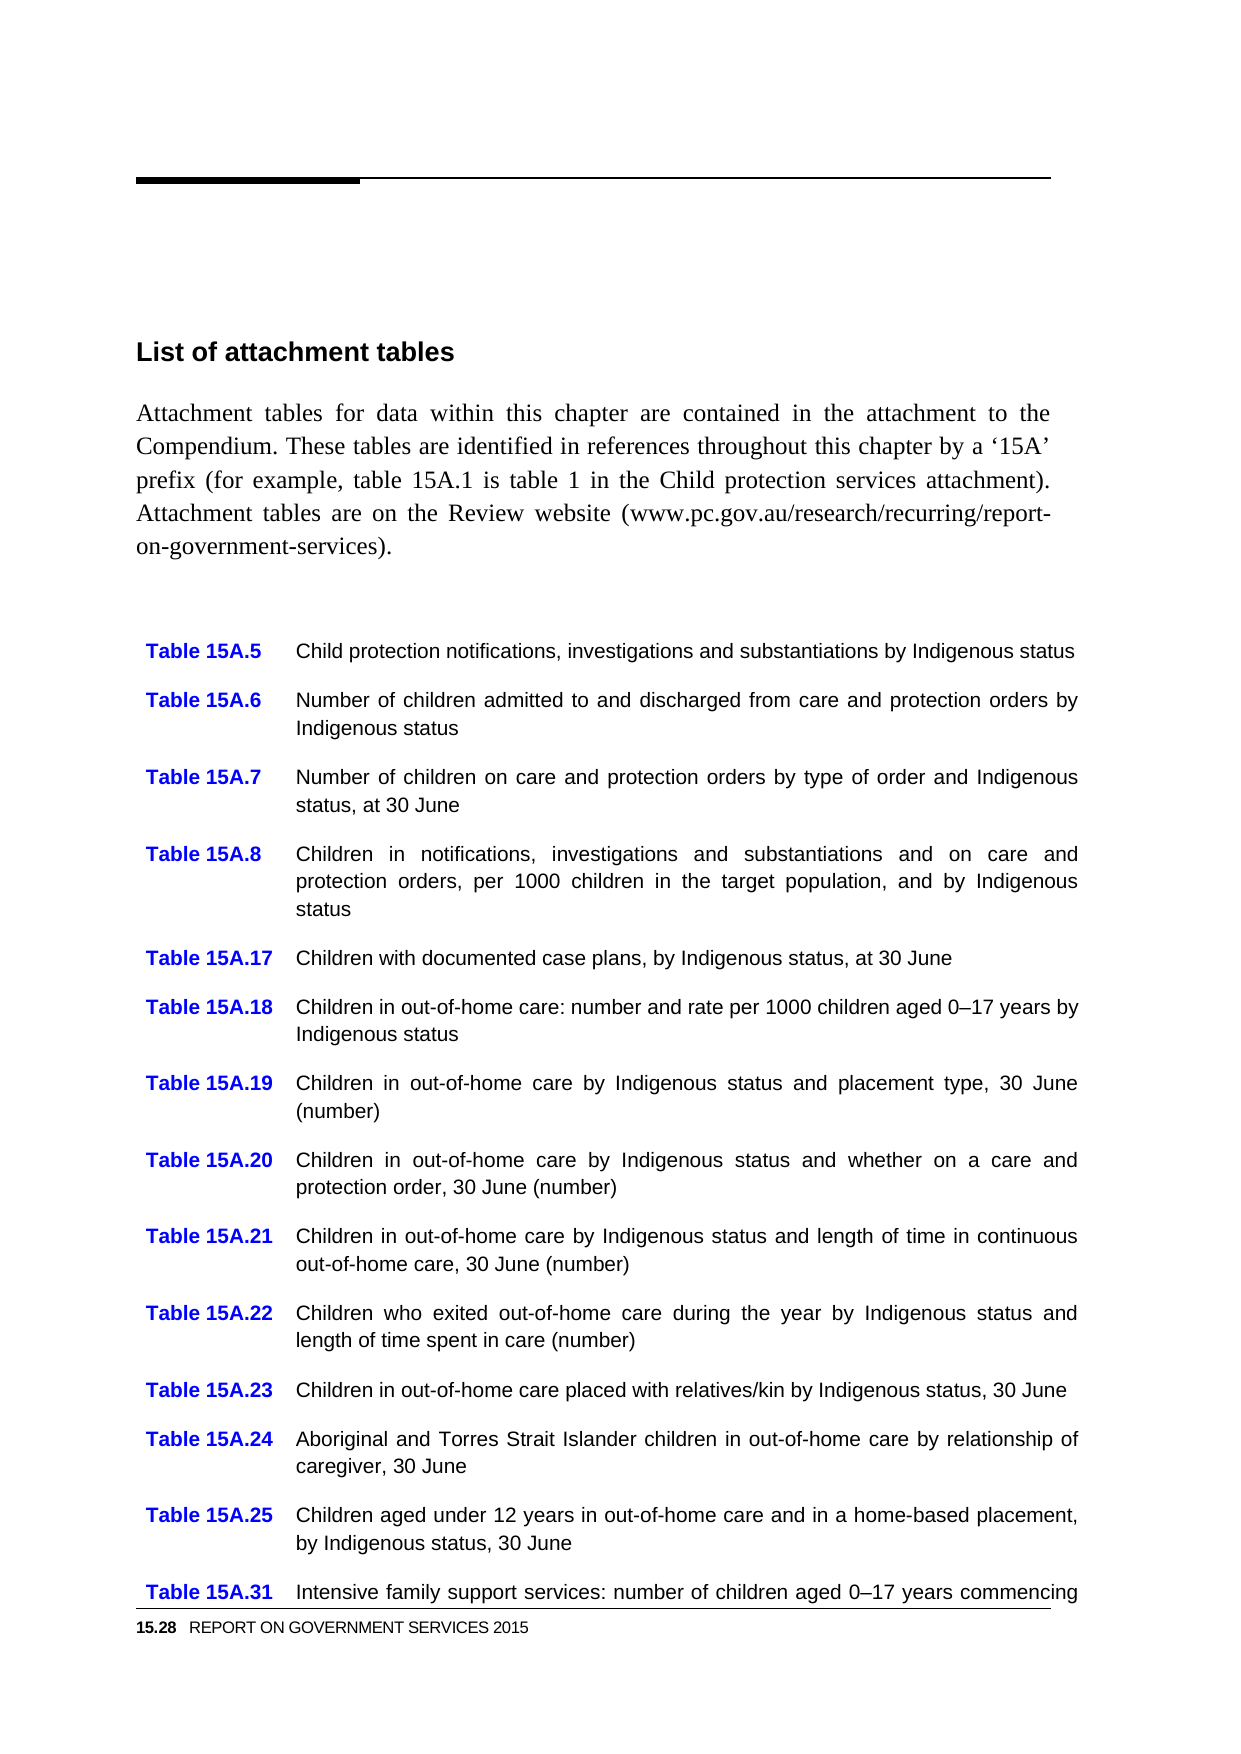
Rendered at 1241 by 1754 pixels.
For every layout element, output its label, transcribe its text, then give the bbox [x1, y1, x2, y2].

table_cell Aboriginal and Torres Strait Islander children in out-of-home care by relationship of caregiver, 30 June [284, 1426, 1091, 1503]
table_cell Children in out-of-home care placed with relatives/kin by Indigenous status, 30 June [284, 1378, 1091, 1426]
table_cell Children in out-of-home care by Indigenous status and placement type, 30 June (number) [284, 1071, 1091, 1148]
table_header Child protection notifications, investigations and substantiations by Indigenous status [284, 639, 1091, 688]
table_cell Children in notifications, investigations and substantiations and on care and protection orders, per 1000 children in the target population, and by Indigenous status [284, 841, 1091, 946]
table_cell Table 15A.23 [134, 1378, 284, 1426]
table_cell Children in out-of-home care: number and rate per 1000 children aged 0–17 years by Indigenous status [284, 995, 1091, 1071]
table_cell Children in out-of-home care by Indigenous status and whether on a care and protection order, 30 June (number) [284, 1148, 1091, 1224]
table_cell Number of children on care and protection orders by type of order and Indigenous status, at 30 June [284, 765, 1091, 841]
table_cell Table 15A.8 [134, 841, 284, 946]
table_cell Table 15A.20 [134, 1148, 284, 1224]
table_cell Table 15A.17 [134, 946, 284, 994]
table_cell Table 15A.25 [134, 1503, 284, 1579]
table_header Table 15A.5 [134, 639, 284, 688]
table_cell Children with documented case plans, by Indigenous status, at 30 June [284, 946, 1091, 994]
table_cell Table 15A.24 [134, 1426, 284, 1503]
table_cell Table 15A.19 [134, 1071, 284, 1148]
table_cell Children who exited out-of-home care during the year by Indigenous status and length of time spent in care (number) [284, 1301, 1091, 1377]
table_cell Number of children admitted to and discharged from care and protection orders by Indigenous status [284, 688, 1091, 765]
table_cell Table 15A.6 [134, 688, 284, 765]
table_cell Table 15A.21 [134, 1224, 284, 1301]
text Attachment tables for data within this chapter are contained in the attachment to the Compendium. These tables are identified in references throughout this chapter by a ‘15A’ prefix (for example, table 15A.1 is table 1 in the Child protection services attachment). Attachment tables are on the Review website (www.pc.gov.au/research/recurring/report-on-government-services). [136, 393, 1051, 560]
table_cell Table 15A.22 [134, 1301, 284, 1377]
table_cell Children aged under 12 years in out-of-home care and in a home-based placement, by Indigenous status, 30 June [284, 1503, 1091, 1579]
table_cell Table 15A.18 [134, 995, 284, 1071]
table_cell Table 15A.31 [134, 1580, 284, 1608]
table_cell Table 15A.7 [134, 765, 284, 841]
table_cell Children in out-of-home care by Indigenous status and length of time in continuous out-of-home care, 30 June (number) [284, 1224, 1091, 1301]
subtitle List of attachment tables [136, 335, 1051, 368]
